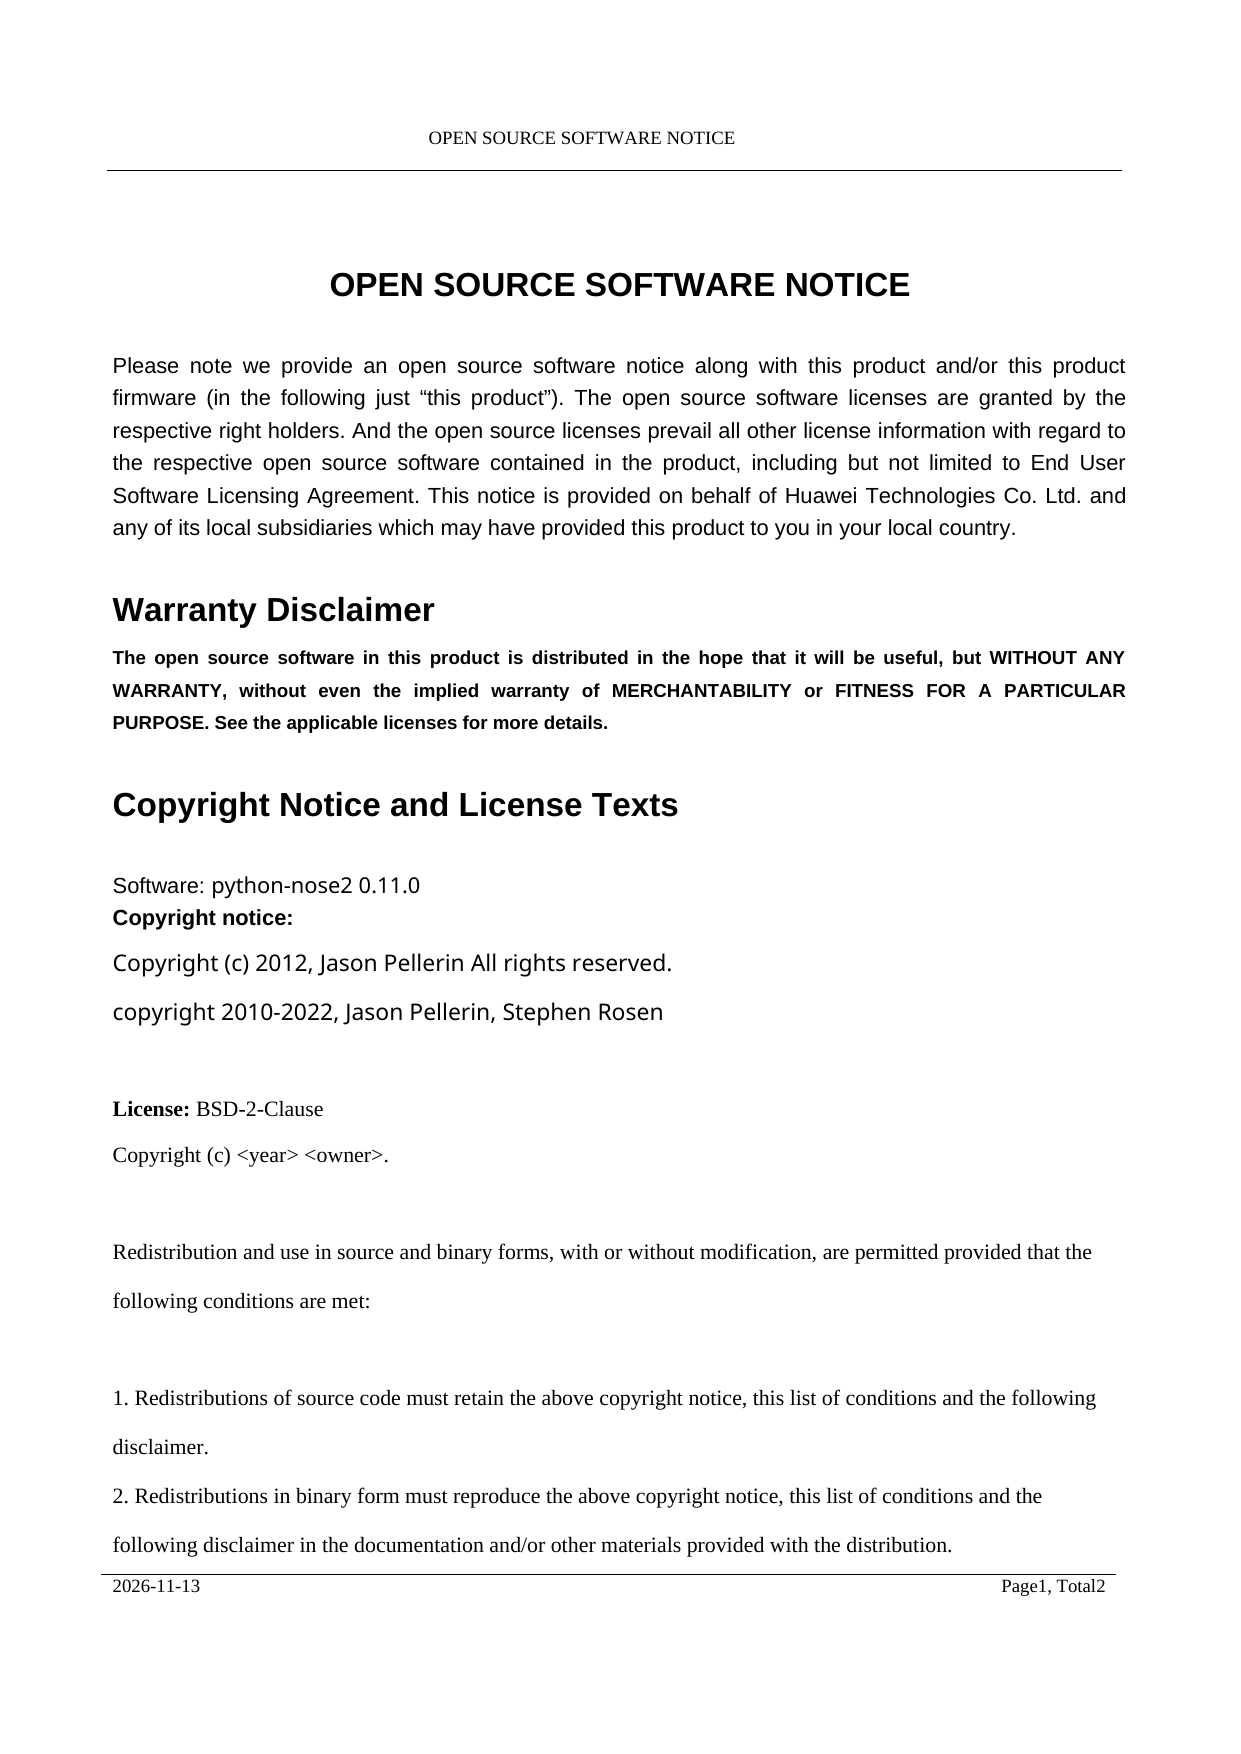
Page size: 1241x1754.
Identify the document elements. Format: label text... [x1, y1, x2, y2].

text License: BSD-2-Clause [112, 1093, 1128, 1125]
text The open source software in this product is distributed in the hope that it will be useful, but WITHOUT ANY WARRANTY, without even the implied warranty of MERCHANTABILITY or FITNESS FOR A PARTICULAR PURPOSE. See the applicable licenses for more details. [112, 641, 1128, 739]
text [112, 1138, 1128, 1560]
text Copyright Notice and License Texts [112, 771, 1128, 836]
text Software: python-nose2 0.11.0 [112, 869, 1128, 901]
text Warranty Disclaimer [112, 576, 1128, 641]
text Copyright (c) 2012, Jason Pellerin All rights reserved. copyright 2010-2022, Jason Pellerin, Stephen Rosen [112, 947, 1128, 1077]
text OPEN SOURCE SOFTWARE NOTICE [112, 251, 1128, 316]
text Copyright notice: [112, 901, 1128, 934]
text Please note we provide an open source software notice along with this product and/or this product firmware (in the following just “this product”). The open source software licenses are granted by the respective right holders. And the open source licenses prevail all other license information with regard to the respective open source software contained in the product, including but not limited to End User Software Licensing Agreement. This notice is provided on behalf of Huawei Technologies Co. Ltd. and any of its local subsidiaries which may have provided this product to you in your local country. [112, 349, 1128, 544]
